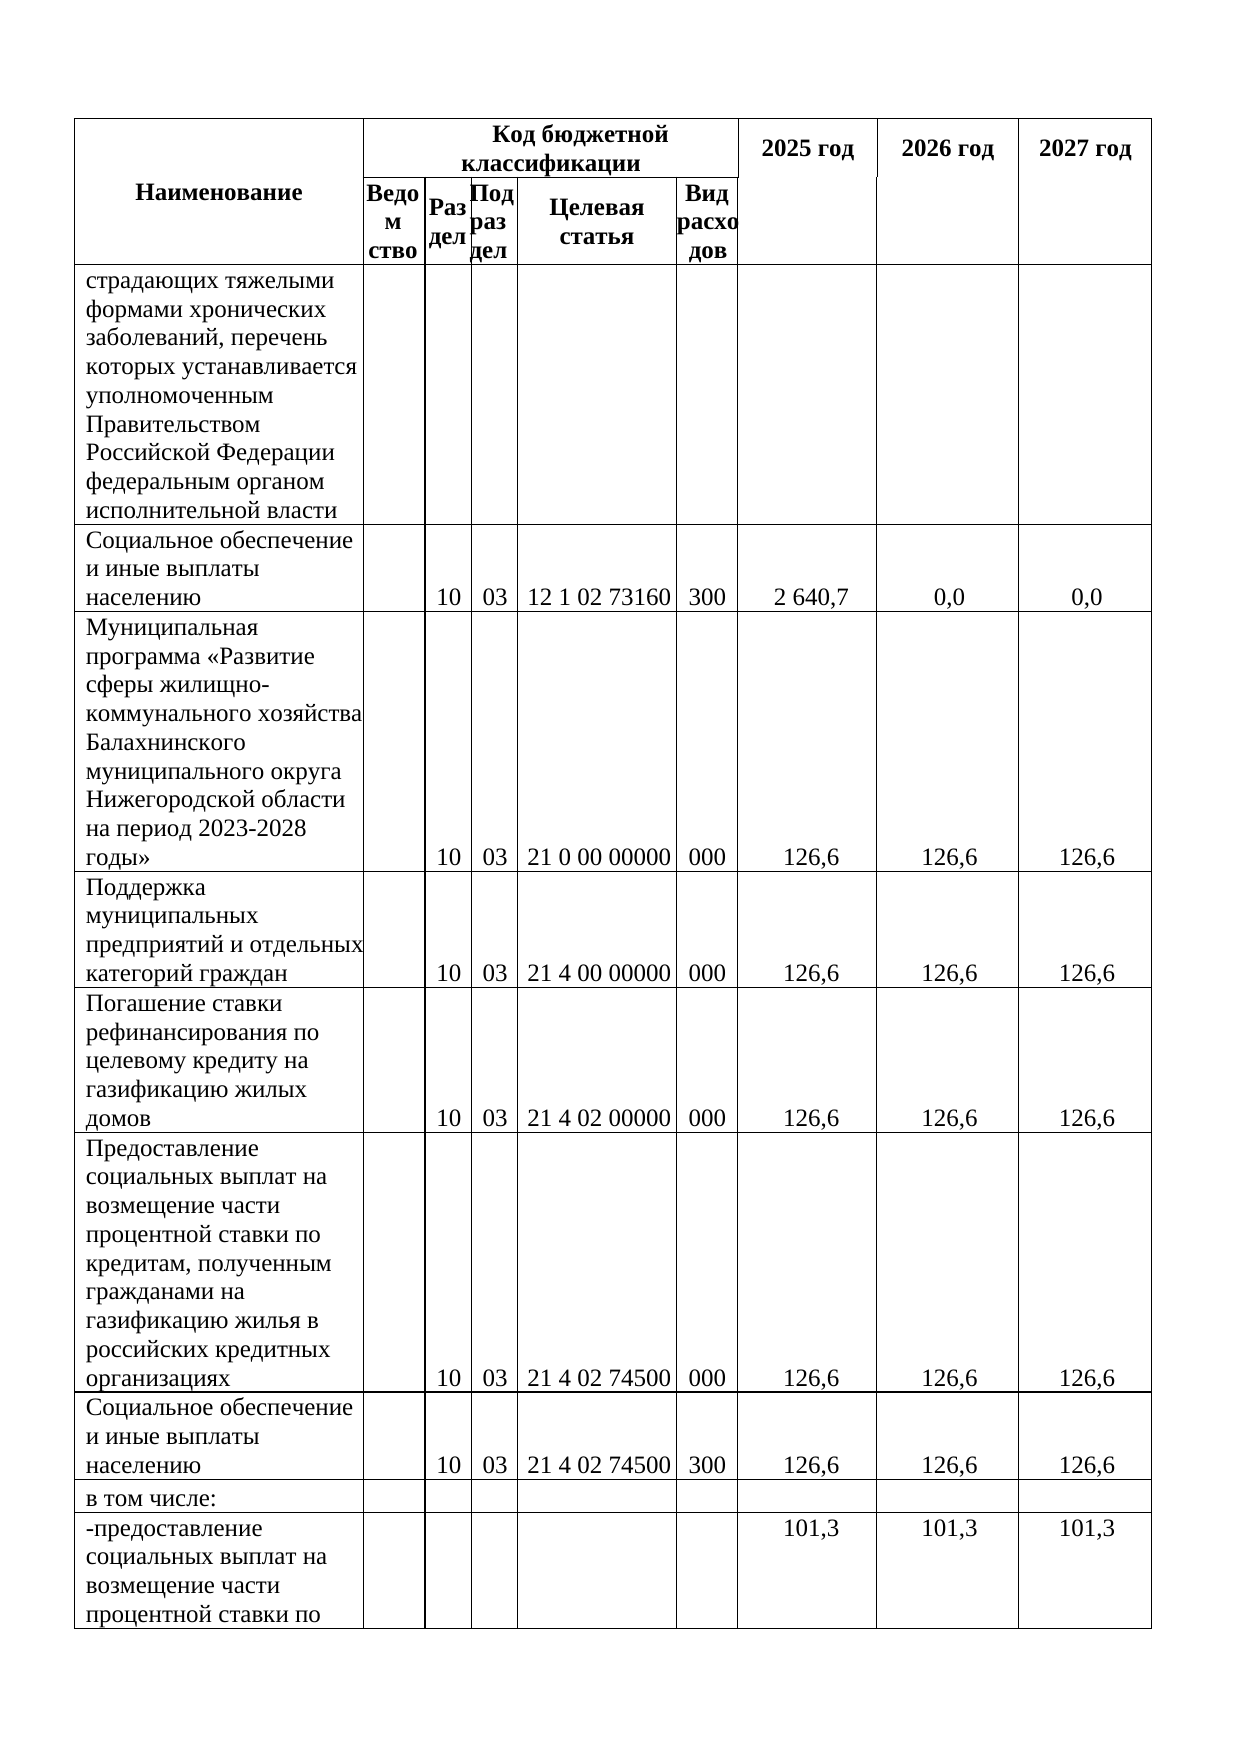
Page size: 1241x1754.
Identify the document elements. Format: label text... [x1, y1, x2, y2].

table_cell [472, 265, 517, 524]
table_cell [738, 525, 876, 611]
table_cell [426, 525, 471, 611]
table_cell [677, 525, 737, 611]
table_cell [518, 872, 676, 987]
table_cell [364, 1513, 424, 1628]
table_cell Вид расходов [677, 178, 737, 264]
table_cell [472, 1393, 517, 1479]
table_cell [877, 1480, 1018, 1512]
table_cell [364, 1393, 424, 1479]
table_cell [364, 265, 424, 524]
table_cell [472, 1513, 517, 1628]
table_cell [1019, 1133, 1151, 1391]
table_cell [738, 177, 876, 264]
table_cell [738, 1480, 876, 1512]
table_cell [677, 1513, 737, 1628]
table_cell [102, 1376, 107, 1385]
table_header 2027 год [1019, 119, 1151, 177]
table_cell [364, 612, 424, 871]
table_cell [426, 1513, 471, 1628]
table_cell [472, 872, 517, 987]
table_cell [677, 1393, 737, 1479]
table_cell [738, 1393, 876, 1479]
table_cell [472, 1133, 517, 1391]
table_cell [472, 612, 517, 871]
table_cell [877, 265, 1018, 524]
table_cell Ведом ство [364, 178, 424, 264]
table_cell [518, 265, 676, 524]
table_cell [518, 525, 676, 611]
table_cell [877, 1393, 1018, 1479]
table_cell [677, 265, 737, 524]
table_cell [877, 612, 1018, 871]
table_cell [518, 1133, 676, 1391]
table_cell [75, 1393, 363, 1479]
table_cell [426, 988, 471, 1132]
table_header Код бюджетной классификации [364, 119, 738, 177]
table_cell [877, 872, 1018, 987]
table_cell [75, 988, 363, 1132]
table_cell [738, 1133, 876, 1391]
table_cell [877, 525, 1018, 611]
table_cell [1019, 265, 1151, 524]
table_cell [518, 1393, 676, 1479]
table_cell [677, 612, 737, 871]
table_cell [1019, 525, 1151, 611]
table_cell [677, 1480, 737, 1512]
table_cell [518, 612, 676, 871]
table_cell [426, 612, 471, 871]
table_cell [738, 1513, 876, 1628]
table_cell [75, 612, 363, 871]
table_cell Под раз дел [472, 178, 517, 264]
table_cell [1019, 177, 1151, 264]
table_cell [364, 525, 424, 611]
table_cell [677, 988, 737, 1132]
table_header 2026 год [878, 119, 1018, 177]
table_cell Целевая статья [518, 178, 676, 264]
table_header 2025 год [739, 119, 877, 177]
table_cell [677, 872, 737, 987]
table_cell [877, 177, 1018, 264]
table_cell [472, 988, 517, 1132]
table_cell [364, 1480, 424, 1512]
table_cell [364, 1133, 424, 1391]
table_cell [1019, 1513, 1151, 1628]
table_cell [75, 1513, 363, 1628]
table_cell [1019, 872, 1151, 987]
table_cell Раз дел [426, 178, 471, 264]
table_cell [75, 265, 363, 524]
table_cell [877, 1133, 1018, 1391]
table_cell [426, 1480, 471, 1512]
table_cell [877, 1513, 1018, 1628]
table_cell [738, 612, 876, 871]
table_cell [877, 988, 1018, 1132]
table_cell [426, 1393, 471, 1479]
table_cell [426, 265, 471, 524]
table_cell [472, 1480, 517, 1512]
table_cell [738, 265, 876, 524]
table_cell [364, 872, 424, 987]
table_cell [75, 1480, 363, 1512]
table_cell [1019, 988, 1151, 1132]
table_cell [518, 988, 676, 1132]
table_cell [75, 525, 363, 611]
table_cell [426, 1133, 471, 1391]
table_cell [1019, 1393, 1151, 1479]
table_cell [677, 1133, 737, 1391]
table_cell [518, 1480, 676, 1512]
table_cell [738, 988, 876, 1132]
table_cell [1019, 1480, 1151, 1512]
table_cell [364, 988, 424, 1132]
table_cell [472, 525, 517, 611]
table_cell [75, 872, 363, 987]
table_header Наименование [75, 119, 363, 264]
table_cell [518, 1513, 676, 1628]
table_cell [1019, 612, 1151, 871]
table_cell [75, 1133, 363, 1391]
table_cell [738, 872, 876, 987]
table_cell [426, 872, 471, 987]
